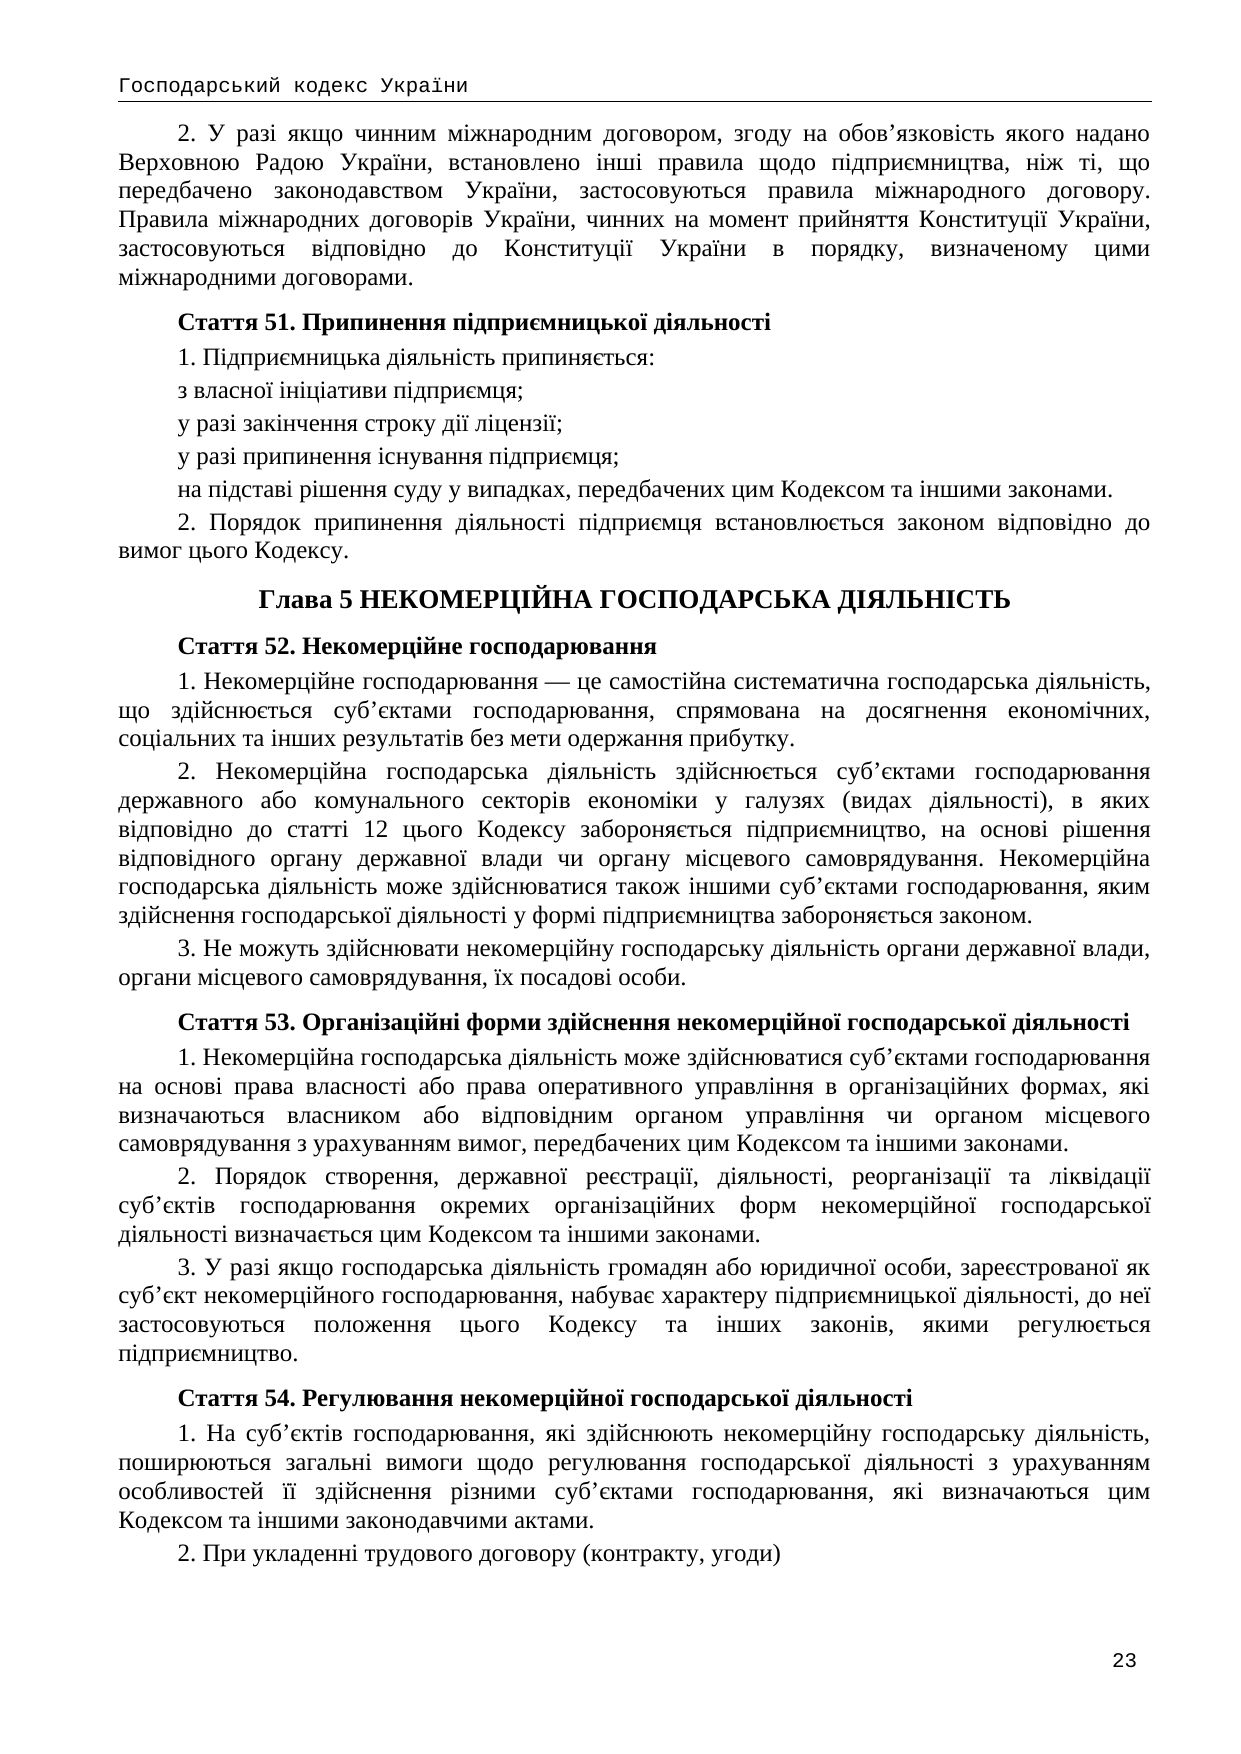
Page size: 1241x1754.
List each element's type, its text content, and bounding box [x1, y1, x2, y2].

text 3. У разі якщо господарська діяльність громадян або юридичної особи, зареєстрованої як суб’єкт некомерційного господарювання, набуває характеру підприємницької діяльності, до неї застосовуються положення цього Кодексу та інших законів, якими регулюється підприємництво. [118, 1252, 1152, 1367]
text 2. При укладенні трудового договору (контракту, угоди) [118, 1538, 1152, 1566]
text на підставі рішення суду у випадках, передбачених цим Кодексом та іншими законами. [118, 474, 1152, 503]
text 1. На суб’єктів господарювання, які здійснюють некомерційну господарську діяльність, поширюються загальні вимоги щодо регулювання господарської діяльності з урахуванням особливостей її здійснення різними суб’єктами господарювання, які визначаються цим Кодексом та іншими законодавчими актами. [118, 1418, 1152, 1533]
text з власної ініціативи підприємця; [118, 375, 1152, 404]
text 1. Некомерційна господарська діяльність може здійснюватися суб’єктами господарювання на основі права власності або права оперативного управління в організаційних формах, які визначаються власником або відповідним органом управління чи органом місцевого самоврядування з урахуванням вимог, передбачених цим Кодексом та іншими законами. [118, 1042, 1152, 1157]
subtitle Глава 5 НЕКОМЕРЦIЙНА ГОСПОДАРСЬКА ДIЯЛЬНIСТЬ [222, 583, 1047, 614]
subtitle Стаття 53. Організаційні форми здійснення некомерційної господарської діяльності [177, 1007, 1152, 1036]
text у разі припинення існування підприємця; [118, 441, 1152, 470]
subtitle Стаття 51. Припинення підприємницької діяльності [177, 307, 1152, 336]
text у разі закінчення строку дії ліцензії; [118, 408, 1152, 437]
text 1. Підприємницька діяльність припиняється: [118, 342, 1152, 371]
text 2. Порядок створення, державної реєстрації, діяльності, реорганізації та ліквідації суб’єктів господарювання окремих організаційних форм некомерційної господарської діяльності визначається цим Кодексом та іншими законами. [118, 1161, 1152, 1248]
subtitle Стаття 52. Некомерційне господарювання [177, 631, 1152, 660]
text 1. Некомерційне господарювання — це самостійна систематична господарська діяльність, що здійснюється суб’єктами господарювання, спрямована на досягнення економічних, соціальних та інших результатів без мети одержання прибутку. [118, 666, 1152, 752]
text 3. Не можуть здійснювати некомерційну господарську діяльність органи державної влади, органи місцевого самоврядування, їх посадові особи. [118, 933, 1152, 991]
text 2. У разі якщо чинним міжнародним договором, згоду на обов’язковість якого надано Верховною Радою України, встановлено інші правила щодо підприємництва, ніж ті, що передбачено законодавством України, застосовуються правила міжнародного договору. Правила міжнародних договорів України, чинних на момент прийняття Конституції України, застосовуються відповідно до Конституції України в порядку, визначеному цими міжнародними договорами. [118, 118, 1152, 291]
text 2. Порядок припинення діяльності підприємця встановлюється законом відповідно до вимог цього Кодексу. [118, 507, 1152, 564]
subtitle Стаття 54. Регулювання некомерційної господарської діяльності [177, 1383, 1152, 1412]
text 2. Некомерційна господарська діяльність здійснюється суб’єктами господарювання державного або комунального секторів економіки у галузях (видах діяльності), в яких відповідно до статті 12 цього Кодексу забороняється підприємництво, на основі рішення відповідного органу державної влади чи органу місцевого самоврядування. Некомерційна господарська діяльність може здійснюватися також іншими суб’єктами господарювання, яким здійснення господарської діяльності у формі підприємництва забороняється законом. [118, 756, 1152, 929]
